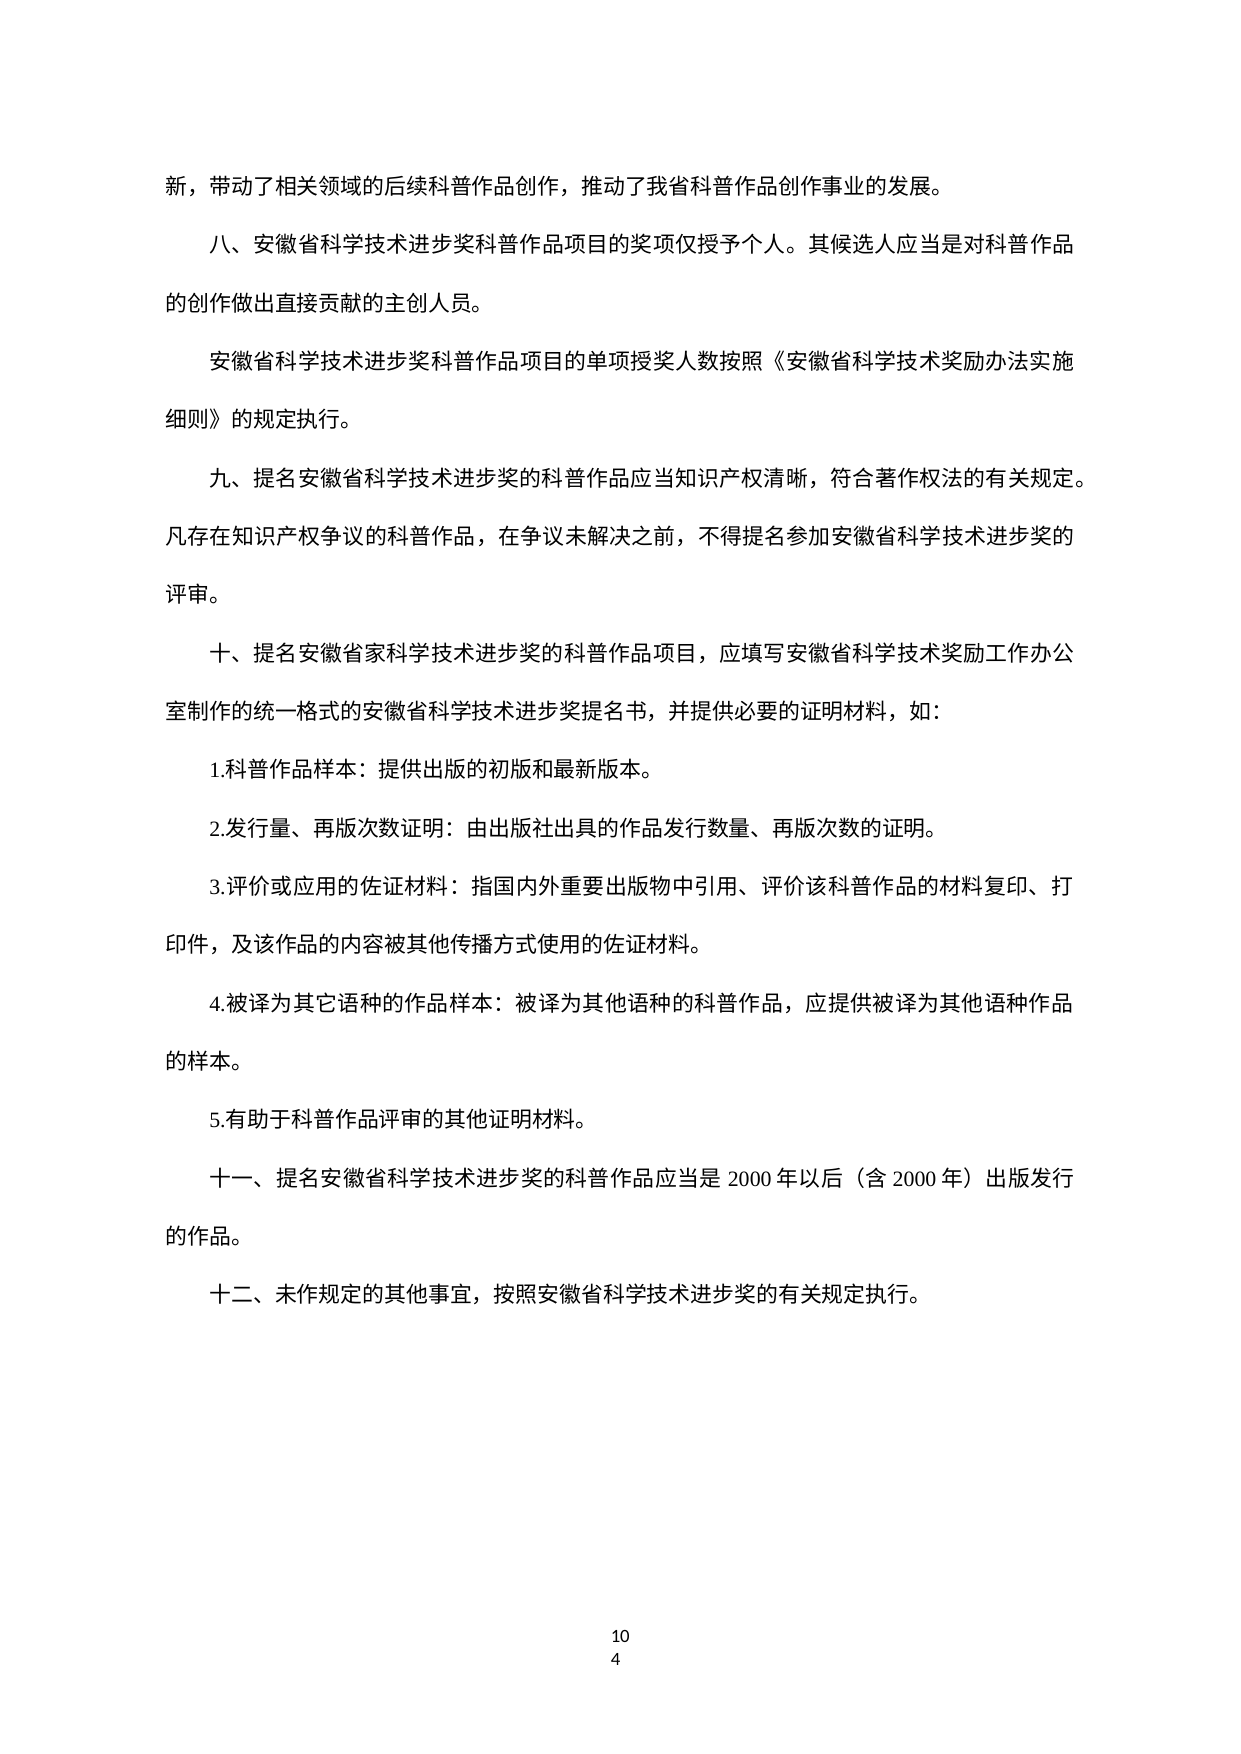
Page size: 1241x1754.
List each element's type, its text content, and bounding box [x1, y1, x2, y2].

text 3.评价或应用的佐证材料：指国内外重要出版物中引用、评价该科普作品的材料复印、打印件，及该作品的内容被其他传播方式使用的佐证材料。 [165, 848, 1075, 964]
text 十二、未作规定的其他事宜，按照安徽省科学技术进步奖的有关规定执行。 [165, 1256, 1075, 1314]
text 八、安徽省科学技术进步奖科普作品项目的奖项仅授予个人。其候选人应当是对科普作品的创作做出直接贡献的主创人员。 [165, 206, 1075, 323]
text 九、提名安徽省科学技术进步奖的科普作品应当知识产权清晰，符合著作权法的有关规定。凡存在知识产权争议的科普作品，在争议未解决之前，不得提名参加安徽省科学技术进步奖的评审。 [165, 439, 1075, 614]
text 4.被译为其它语种的作品样本：被译为其他语种的科普作品，应提供被译为其他语种作品的样本。 [165, 964, 1075, 1081]
text 安徽省科学技术进步奖科普作品项目的单项授奖人数按照《安徽省科学技术奖励办法实施细则》的规定执行。 [165, 323, 1075, 439]
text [165, 148, 1075, 206]
text 2.发行量、再版次数证明：由出版社出具的作品发行数量、再版次数的证明。 [165, 789, 1075, 848]
text 1.科普作品样本：提供出版的初版和最新版本。 [165, 731, 1075, 789]
text 5.有助于科普作品评审的其他证明材料。 [165, 1081, 1075, 1139]
text 十一、提名安徽省科学技术进步奖的科普作品应当是2000年以后（含2000年）出版发行的作品。 [165, 1139, 1075, 1256]
text 十、提名安徽省家科学技术进步奖的科普作品项目，应填写安徽省科学技术奖励工作办公室制作的统一格式的安徽省科学技术进步奖提名书，并提供必要的证明材料，如： [165, 614, 1075, 731]
